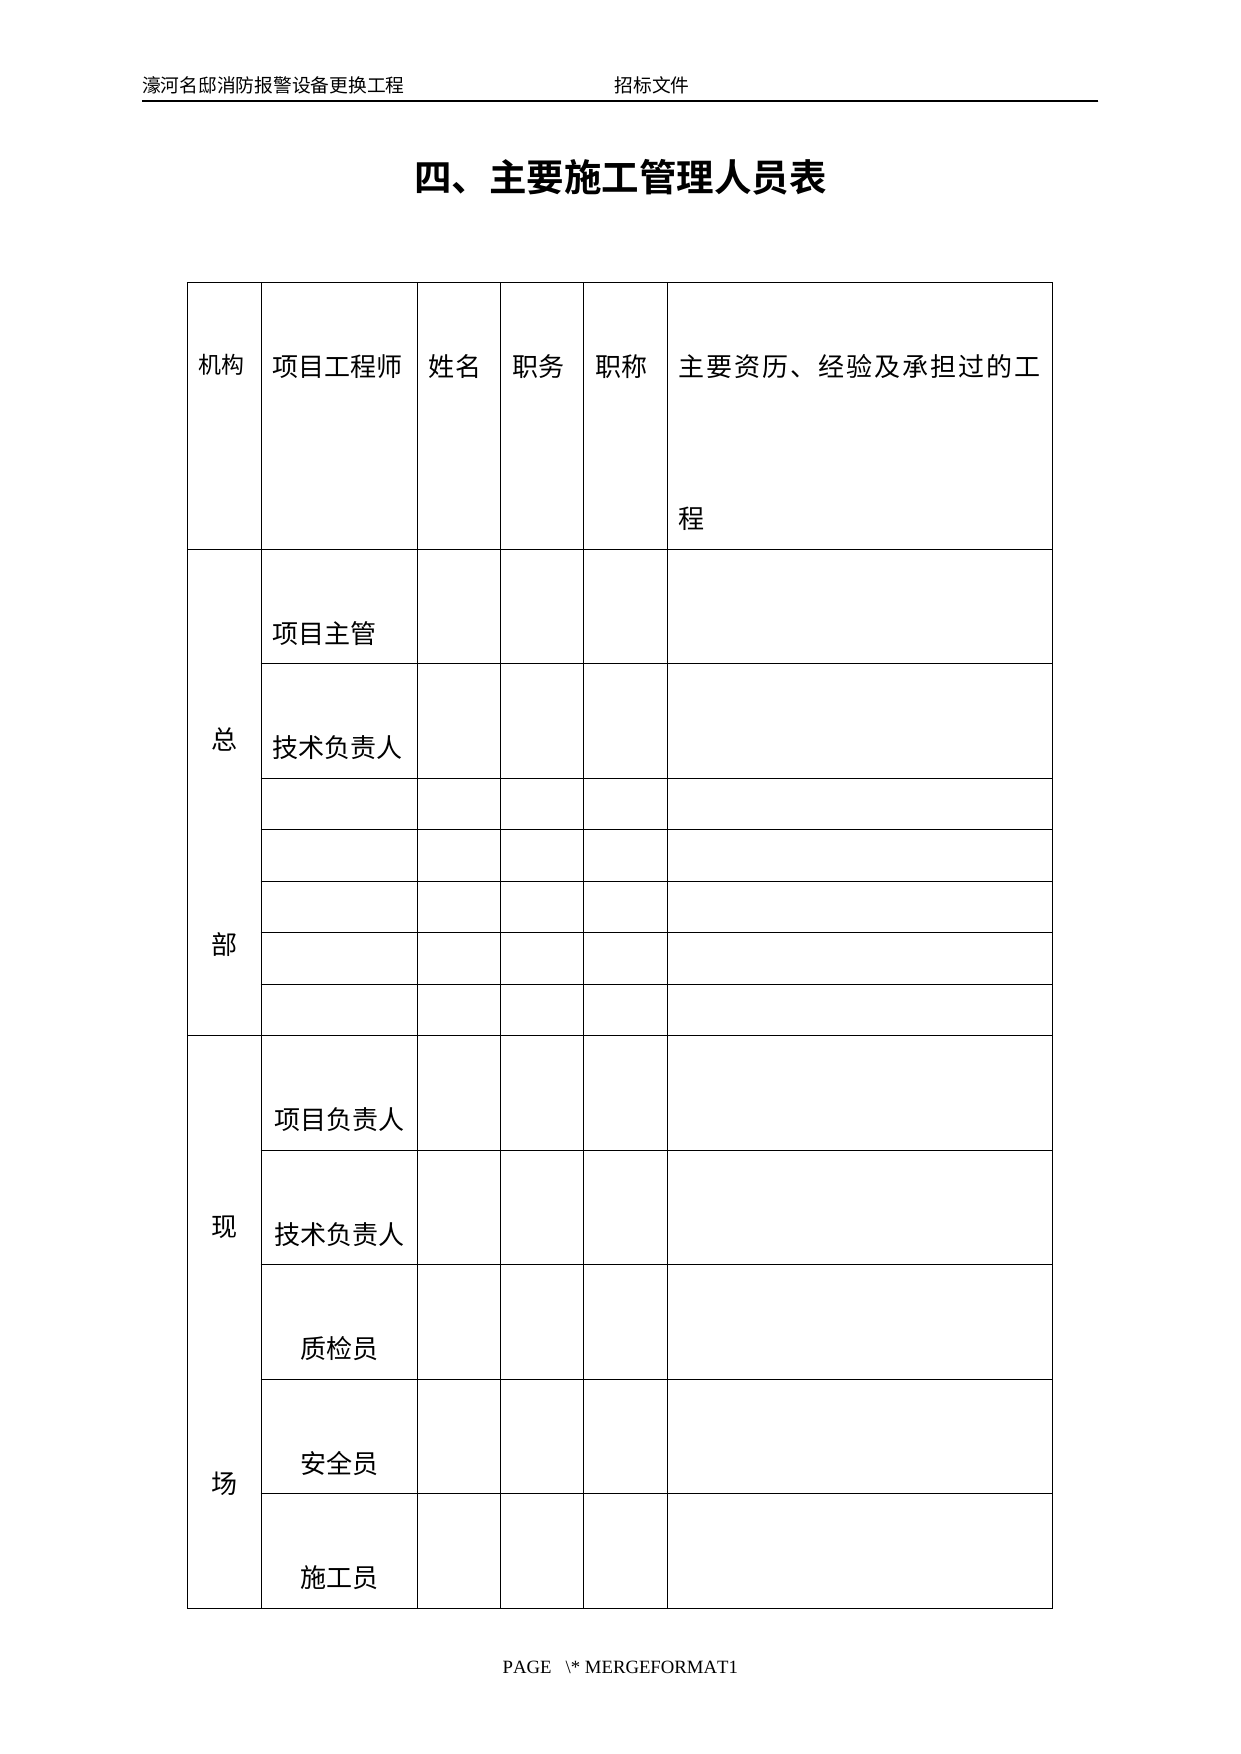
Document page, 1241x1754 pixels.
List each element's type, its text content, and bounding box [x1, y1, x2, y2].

table_cell 项目主管 [262, 550, 417, 663]
table_header 项目工程师 [262, 283, 417, 548]
table_cell [584, 1265, 667, 1379]
table_cell [668, 1494, 1052, 1608]
table_cell [418, 1036, 500, 1149]
table_cell [668, 1151, 1052, 1264]
table_cell [418, 550, 500, 663]
table_header 主要资历、经验及承担过的工程 [668, 283, 1052, 548]
table_cell [584, 664, 667, 778]
table_cell [668, 985, 1052, 1035]
table_cell [668, 933, 1052, 983]
table_cell [584, 882, 667, 932]
table_cell [584, 779, 667, 829]
table_cell [501, 1036, 583, 1149]
table_cell [668, 830, 1052, 881]
table_cell [584, 1494, 667, 1608]
table_cell [418, 830, 500, 881]
table_cell [501, 779, 583, 829]
table_cell [418, 985, 500, 1035]
table_cell [668, 1265, 1052, 1379]
table_cell [584, 985, 667, 1035]
table_cell [668, 550, 1052, 663]
table_cell [584, 550, 667, 663]
table_cell 施工员 [262, 1494, 417, 1608]
text 四、主要施工管理人员表 [142, 148, 1098, 202]
table_cell [262, 985, 417, 1035]
table_cell [584, 1380, 667, 1493]
table_cell 技术负责人 [262, 1151, 417, 1264]
table_cell [668, 779, 1052, 829]
table_cell 总 部 [188, 550, 261, 1035]
table_cell [501, 1494, 583, 1608]
table_cell [668, 1036, 1052, 1149]
table_cell [418, 1494, 500, 1608]
table_cell [418, 1380, 500, 1493]
table_cell [584, 1151, 667, 1264]
table_cell [418, 882, 500, 932]
table_cell [501, 1380, 583, 1493]
table_cell [501, 1151, 583, 1264]
table_cell [501, 550, 583, 663]
table_cell [584, 933, 667, 983]
table_cell [584, 830, 667, 881]
table_header 姓名 [418, 283, 500, 548]
table_cell 技术负责人 [262, 664, 417, 778]
table_cell [418, 1265, 500, 1379]
table_cell [418, 779, 500, 829]
table_cell [501, 664, 583, 778]
table_cell [501, 1265, 583, 1379]
table_cell [262, 933, 417, 983]
table_cell 现 场 [188, 1036, 261, 1608]
table_cell [501, 830, 583, 881]
table_cell [584, 1036, 667, 1149]
table_cell [668, 1380, 1052, 1493]
table_cell [668, 882, 1052, 932]
table_cell [262, 882, 417, 932]
table_cell [418, 1151, 500, 1264]
table_cell [418, 664, 500, 778]
table_cell [262, 779, 417, 829]
table_cell [668, 664, 1052, 778]
table_cell 质检员 [262, 1265, 417, 1379]
table_header 职务 [501, 283, 583, 548]
table_cell [262, 830, 417, 881]
table_cell 项目负责人 [262, 1036, 417, 1149]
table_cell [418, 933, 500, 983]
table_header 机构 [188, 283, 261, 548]
table_cell [501, 882, 583, 932]
table_cell 安全员 [262, 1380, 417, 1493]
table_cell [501, 933, 583, 983]
table_cell [501, 985, 583, 1035]
table_header 职称 [584, 283, 667, 548]
